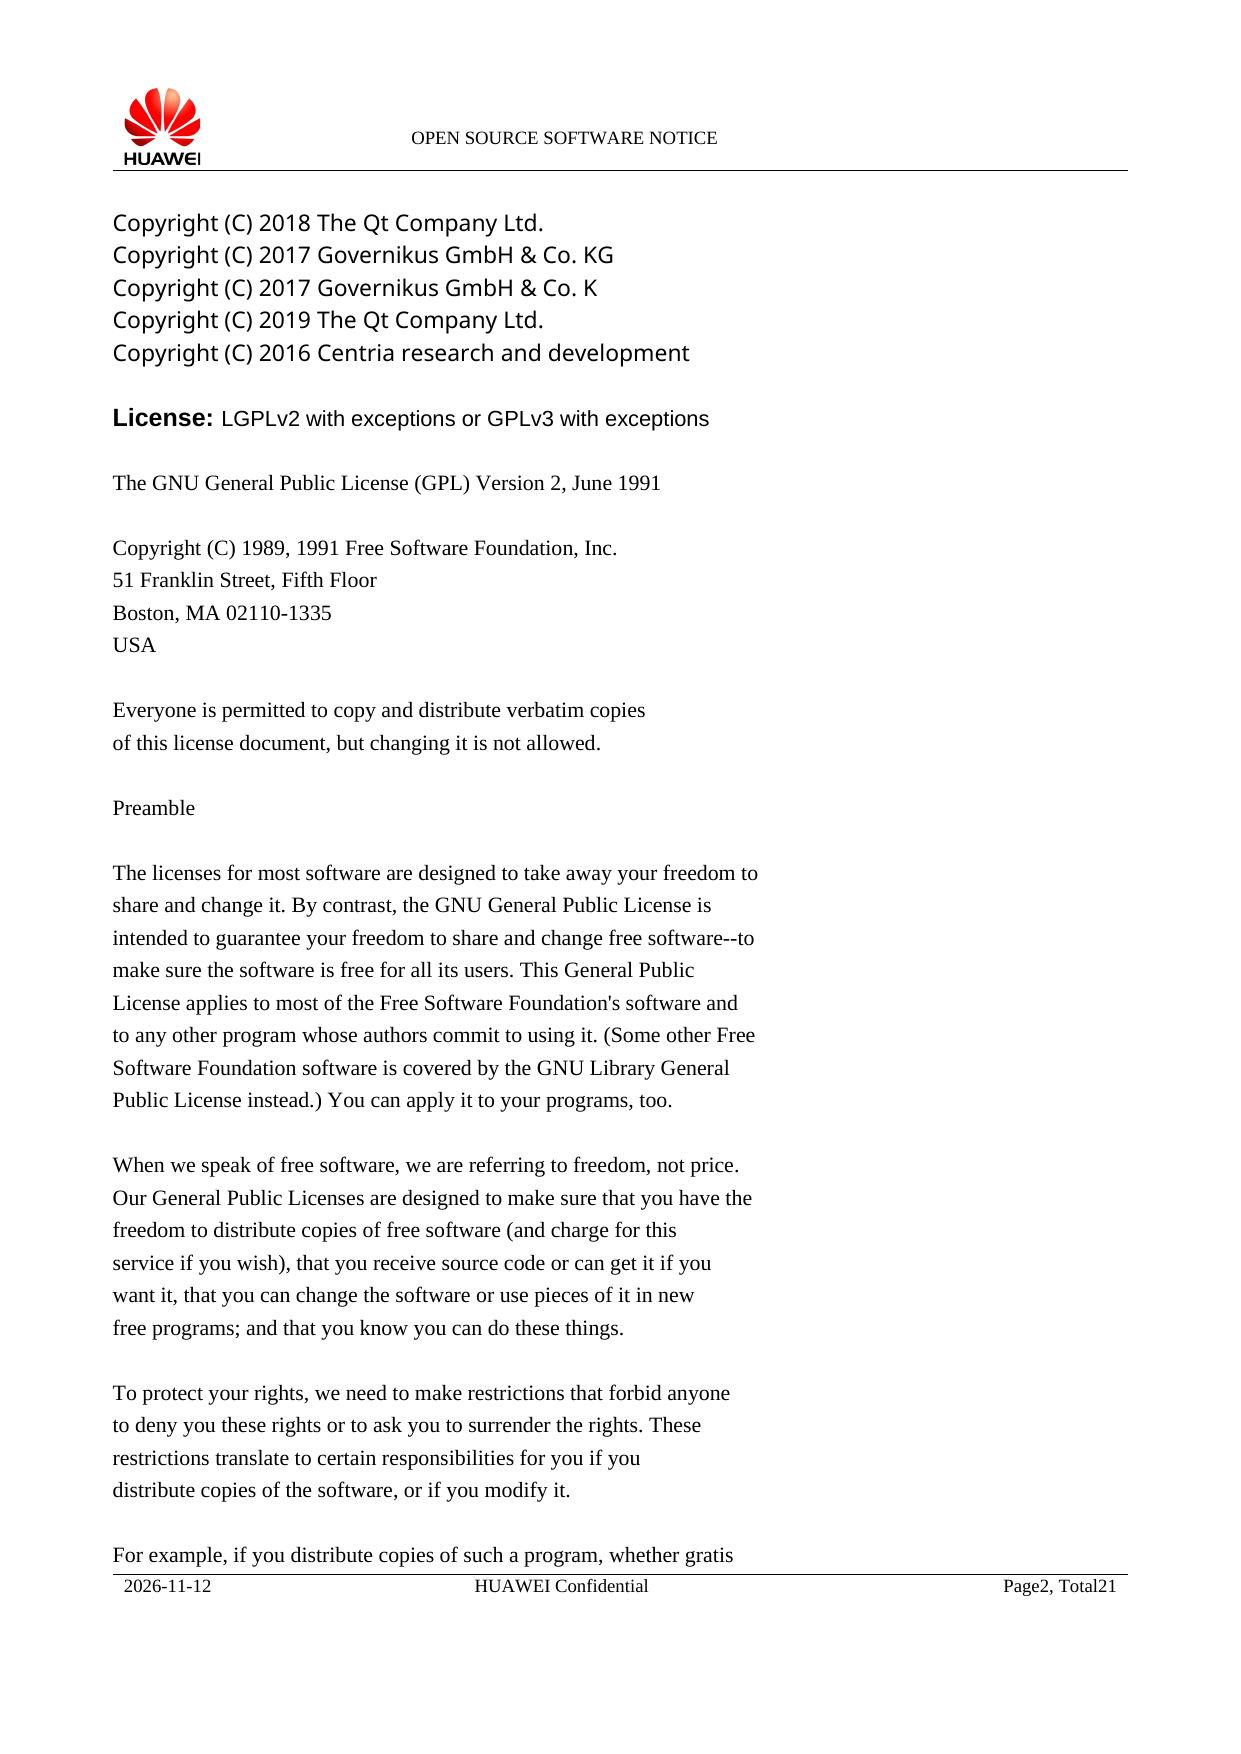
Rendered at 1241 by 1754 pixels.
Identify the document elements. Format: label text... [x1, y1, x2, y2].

text To protect your rights, we need to make restrictions that forbid anyone [112, 1376, 1128, 1409]
text share and change it. By contrast, the GNU General Public License is [112, 889, 1128, 921]
text Software Foundation software is covered by the GNU Library General [112, 1051, 1128, 1084]
text Public License instead.) You can apply it to your programs, too. [112, 1084, 1128, 1116]
text 51 Franklin Street, Fifth Floor [112, 564, 1128, 596]
text Everyone is permitted to copy and distribute verbatim copies [112, 694, 1128, 726]
text to deny you these rights or to ask you to surrender the rights. These [112, 1409, 1128, 1441]
text License: LGPLv2 with exceptions or GPLv3 with exceptions [112, 401, 1128, 434]
text When we speak of free software, we are referring to freedom, not price. [112, 1149, 1128, 1181]
text The licenses for most software are designed to take away your freedom to [112, 856, 1128, 889]
text want it, that you can change the software or use pieces of it in new [112, 1279, 1128, 1311]
text distribute copies of the software, or if you modify it. [112, 1474, 1128, 1506]
text make sure the software is free for all its users. This General Public [112, 954, 1128, 986]
text USA [112, 629, 1128, 661]
text intended to guarantee your freedom to share and change free software--to [112, 921, 1128, 954]
text License applies to most of the Free Software Foundation's software and [112, 986, 1128, 1019]
text freedom to distribute copies of free software (and charge for this [112, 1214, 1128, 1246]
text Preamble [112, 791, 1128, 824]
text For example, if you distribute copies of such a program, whether gratis [112, 1539, 1128, 1571]
text free programs; and that you know you can do these things. [112, 1311, 1128, 1344]
text to any other program whose authors commit to using it. (Some other Free [112, 1019, 1128, 1051]
text service if you wish), that you receive source code or can get it if you [112, 1246, 1128, 1279]
text Our General Public Licenses are designed to make sure that you have the [112, 1181, 1128, 1214]
text The GNU General Public License (GPL) Version 2, June 1991 [112, 434, 1128, 499]
text Copyright (C) 1989, 1991 Free Software Foundation, Inc. [112, 531, 1128, 564]
text of this license document, but changing it is not allowed. [112, 726, 1128, 759]
picture [124, 88, 201, 165]
text Boston, MA 02110-1335 [112, 596, 1128, 629]
text restrictions translate to certain responsibilities for you if you [112, 1441, 1128, 1474]
